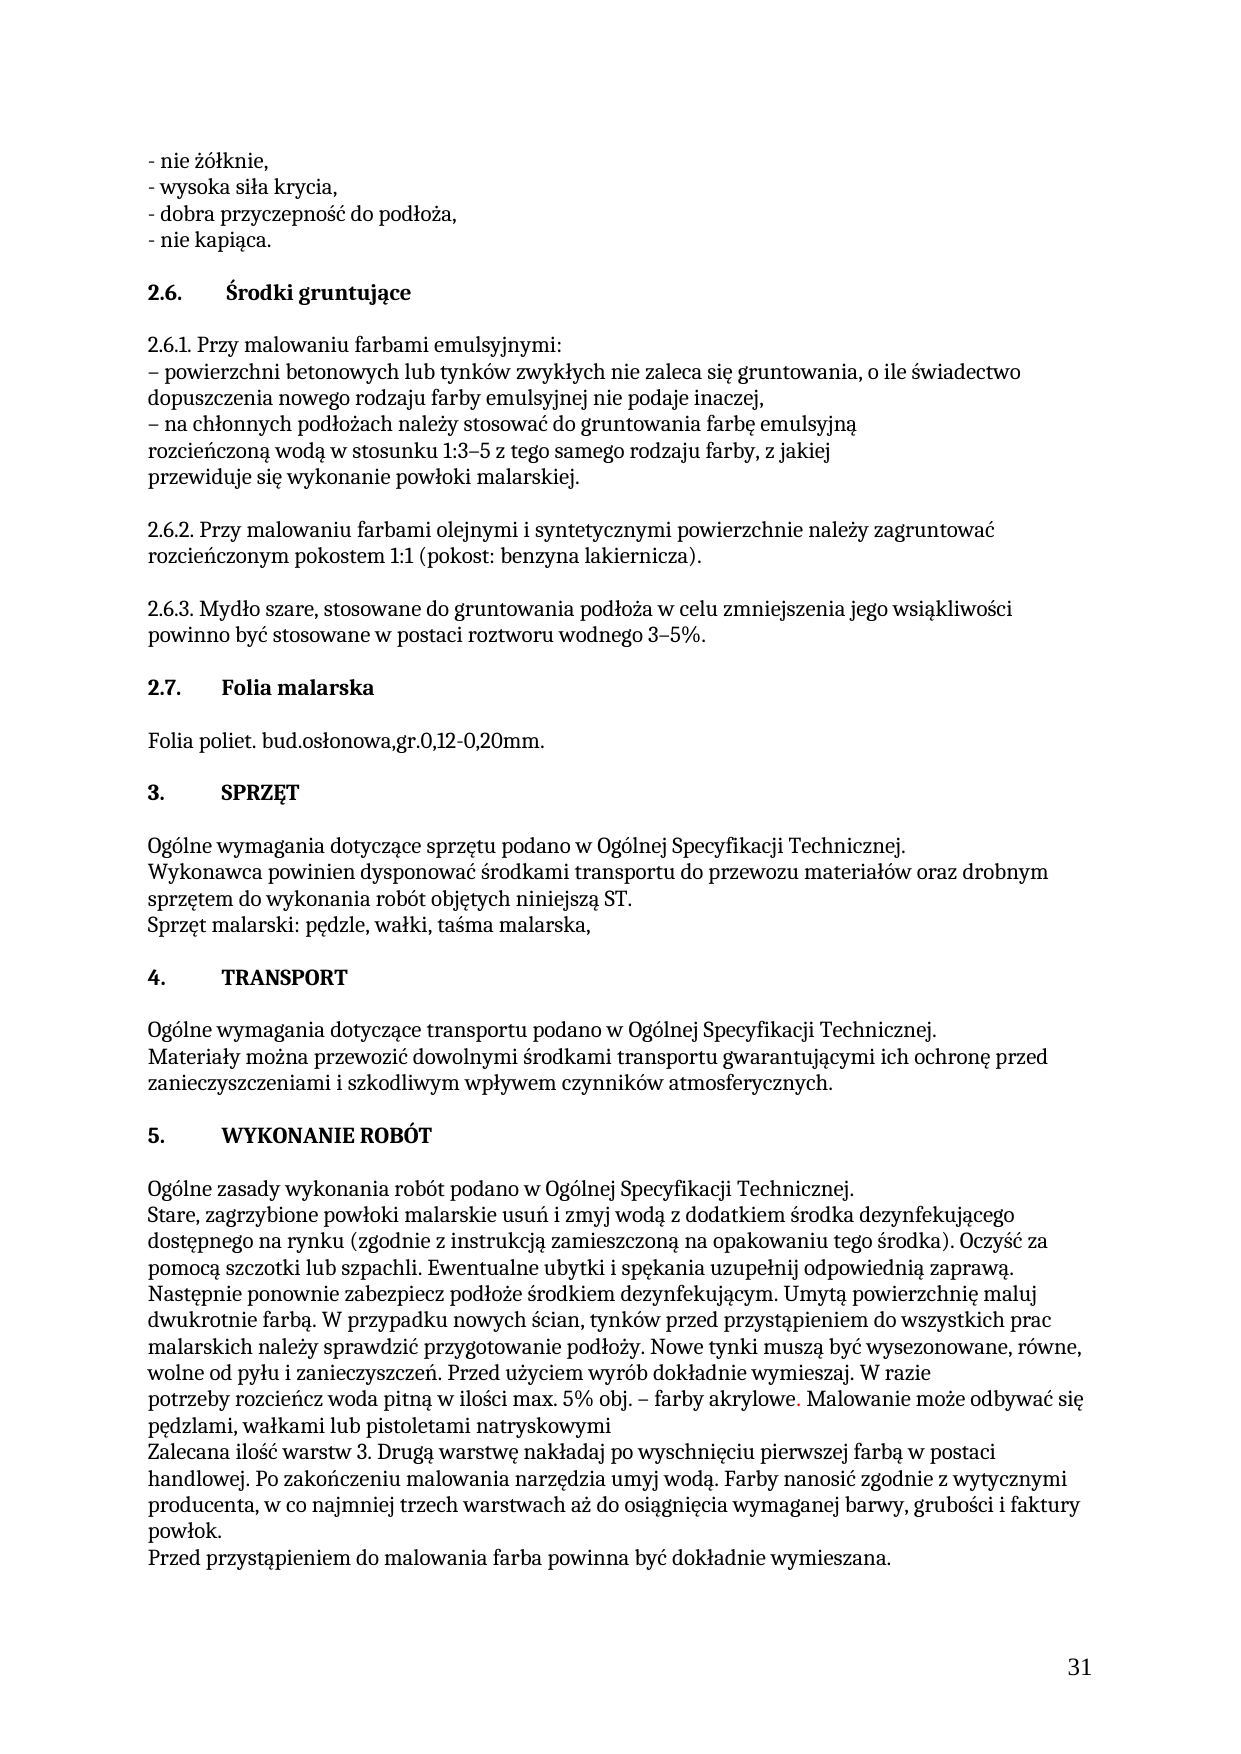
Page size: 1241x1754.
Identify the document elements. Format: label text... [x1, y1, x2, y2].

text Przed przystąpieniem do malowania farba powinna być dokładnie wymieszana. [148, 1544, 1093, 1571]
text 2.7. Folia malarska [148, 675, 1093, 701]
text Następnie ponownie zabezpiecz podłoże środkiem dezynfekującym. Umytą powierzchnię maluj dwukrotnie farbą. W przypadku nowych ścian, tynków przed przystąpieniem do wszystkich prac malarskich należy sprawdzić przygotowanie podłoży. Nowe tynki muszą być wysezonowane, równe, wolne od pyłu i zanieczyszczeń. Przed użyciem wyrób dokładnie wymieszaj. W razie [148, 1281, 1093, 1386]
text - wysoka siła krycia, [148, 174, 1093, 200]
text 2.6.3. Mydło szare, stosowane do gruntowania podłoża w celu zmniejszenia jego wsiąkliwości powinno być stosowane w postaci roztworu wodnego 3–5%. [148, 596, 1093, 648]
text 2.6.1. Przy malowaniu farbami emulsyjnymi: [148, 332, 1093, 358]
text 2.6. Środki gruntujące [148, 279, 1093, 306]
text 3. SPRZĘT [148, 780, 1093, 806]
text – powierzchni betonowych lub tynków zwykłych nie zaleca się gruntowania, o ile świadectwo dopuszczenia nowego rodzaju farby emulsyjnej nie podaje inaczej, [148, 358, 1093, 411]
text Ogólne wymagania dotyczące transportu podano w Ogólnej Specyfikacji Technicznej. [148, 1017, 1093, 1044]
text Folia poliet. bud.osłonowa,gr.0,12-0,20mm. [148, 727, 1093, 754]
text Ogólne wymagania dotyczące sprzętu podano w Ogólnej Specyfikacji Technicznej. [148, 833, 1093, 859]
text – na chłonnych podłożach należy stosować do gruntowania farbę emulsyjną [148, 411, 1093, 437]
text przewiduje się wykonanie powłoki malarskiej. [148, 464, 1093, 490]
text rozcieńczoną wodą w stosunku 1:3–5 z tego samego rodzaju farby, z jakiej [148, 437, 1093, 464]
text 2.6.2. Przy malowaniu farbami olejnymi i syntetycznymi powierzchnie należy zagruntować rozcieńczonym pokostem 1:1 (pokost: benzyna lakiernicza). [148, 517, 1093, 569]
text Ogólne zasady wykonania robót podano w Ogólnej Specyfikacji Technicznej. [148, 1175, 1093, 1202]
text 4. TRANSPORT [148, 964, 1093, 991]
text Wykonawca powinien dysponować środkami transportu do przewozu materiałów oraz drobnym sprzętem do wykonania robót objętych niniejszą ST. [148, 859, 1093, 912]
text potrzeby rozcieńcz woda pitną w ilości max. 5% obj. – farby akrylowe. Malowanie może odbywać się pędzlami, wałkami lub pistoletami natryskowymi [148, 1386, 1093, 1439]
text Stare, zagrzybione powłoki malarskie usuń i zmyj wodą z dodatkiem środka dezynfekującego dostępnego na rynku (zgodnie z instrukcją zamieszczoną na opakowaniu tego środka). Oczyść za pomocą szczotki lub szpachli. Ewentualne ubytki i spękania uzupełnij odpowiednią zaprawą. [148, 1202, 1093, 1281]
text 5. WYKONANIE ROBÓT [148, 1123, 1093, 1149]
text Materiały można przewozić dowolnymi środkami transportu gwarantującymi ich ochronę przed zanieczyszczeniami i szkodliwym wpływem czynników atmosferycznych. [148, 1044, 1093, 1096]
text - dobra przyczepność do podłoża, [148, 200, 1093, 227]
text - nie kapiąca. [148, 227, 1093, 253]
text Zalecana ilość warstw 3. Drugą warstwę nakładaj po wyschnięciu pierwszej farbą w postaci handlowej. Po zakończeniu malowania narzędzia umyj wodą. Farby nanosić zgodnie z wytycznymi producenta, w co najmniej trzech warstwach aż do osiągnięcia wymaganej barwy, grubości i faktury powłok. [148, 1439, 1093, 1544]
text - nie żółknie, [148, 148, 1093, 174]
text Sprzęt malarski: pędzle, wałki, taśma malarska, [148, 912, 1093, 938]
